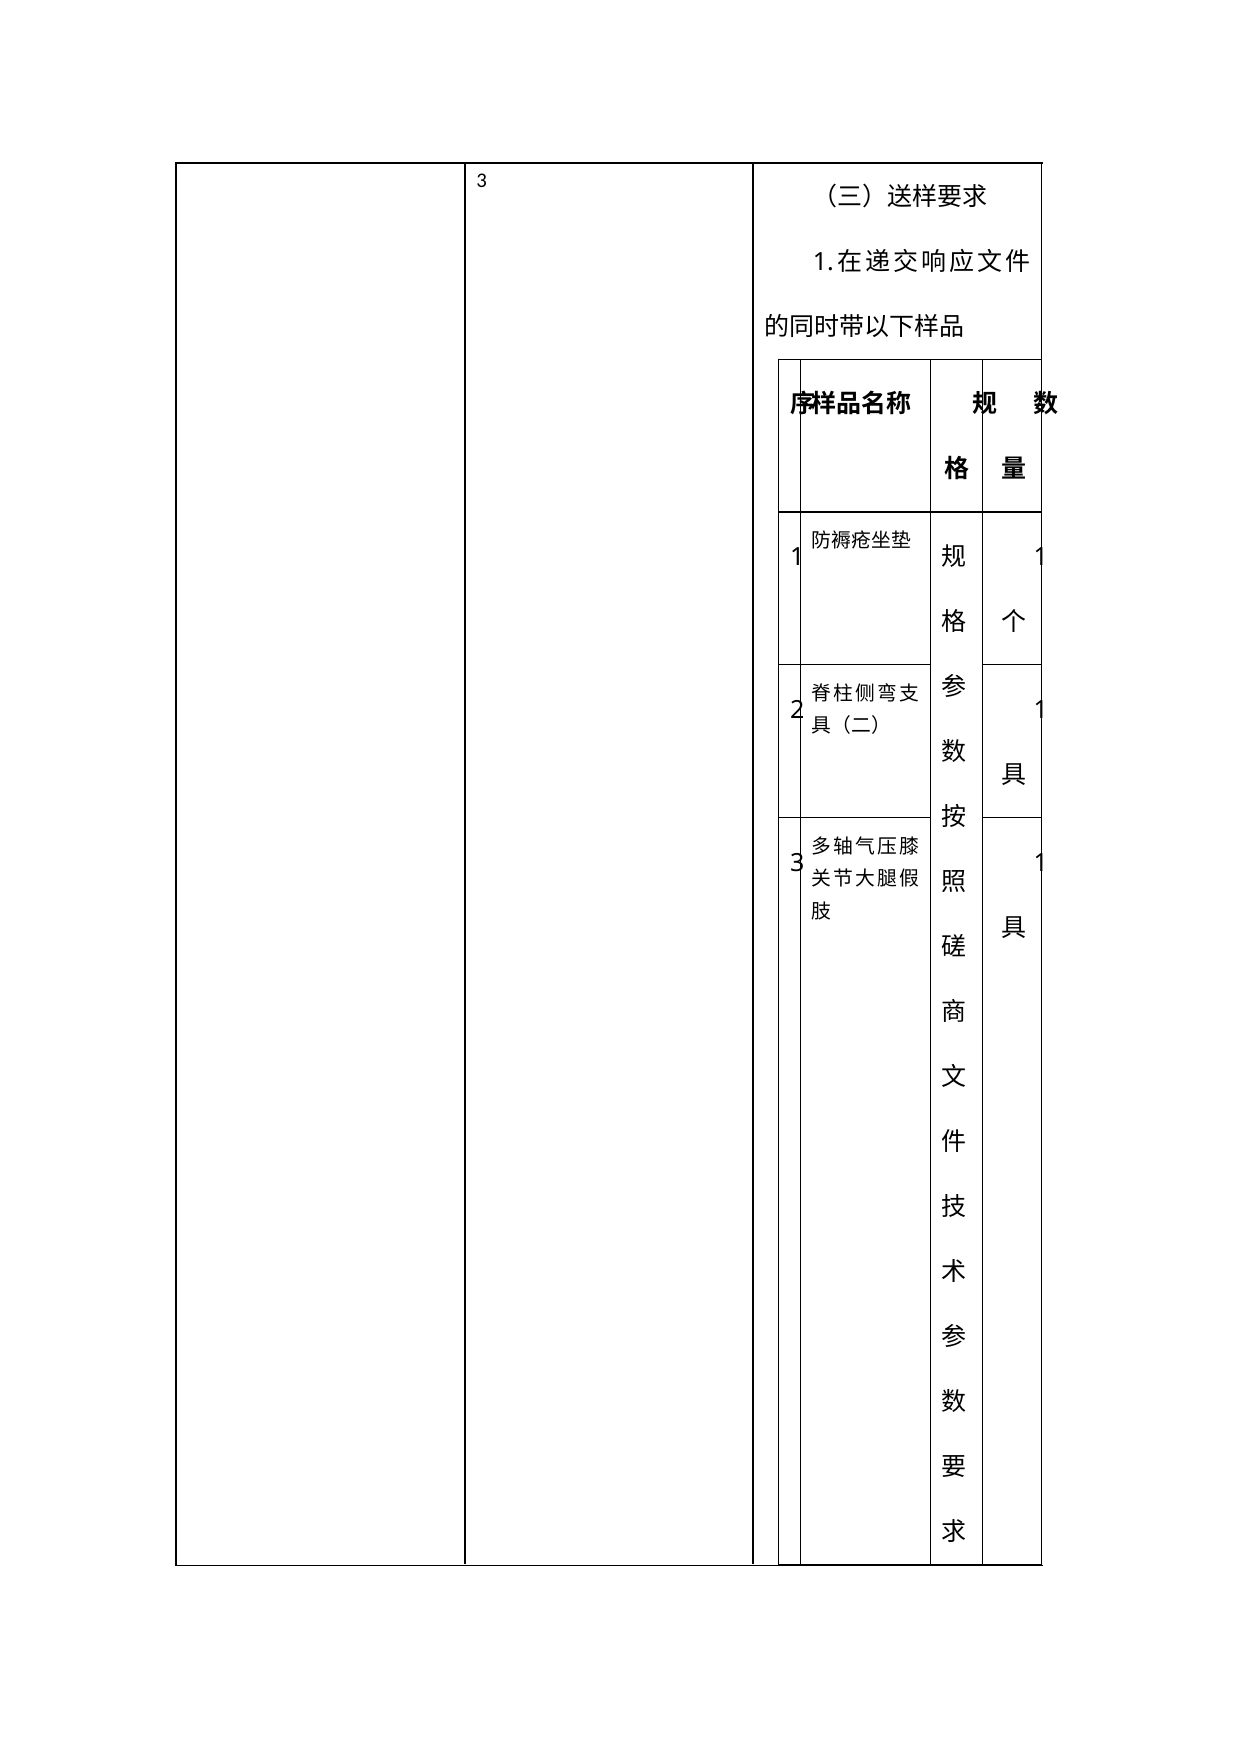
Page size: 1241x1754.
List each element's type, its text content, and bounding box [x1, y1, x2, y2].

table_cell [177, 164, 464, 1564]
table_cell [754, 164, 1041, 1564]
table_cell 3 [466, 164, 752, 1564]
